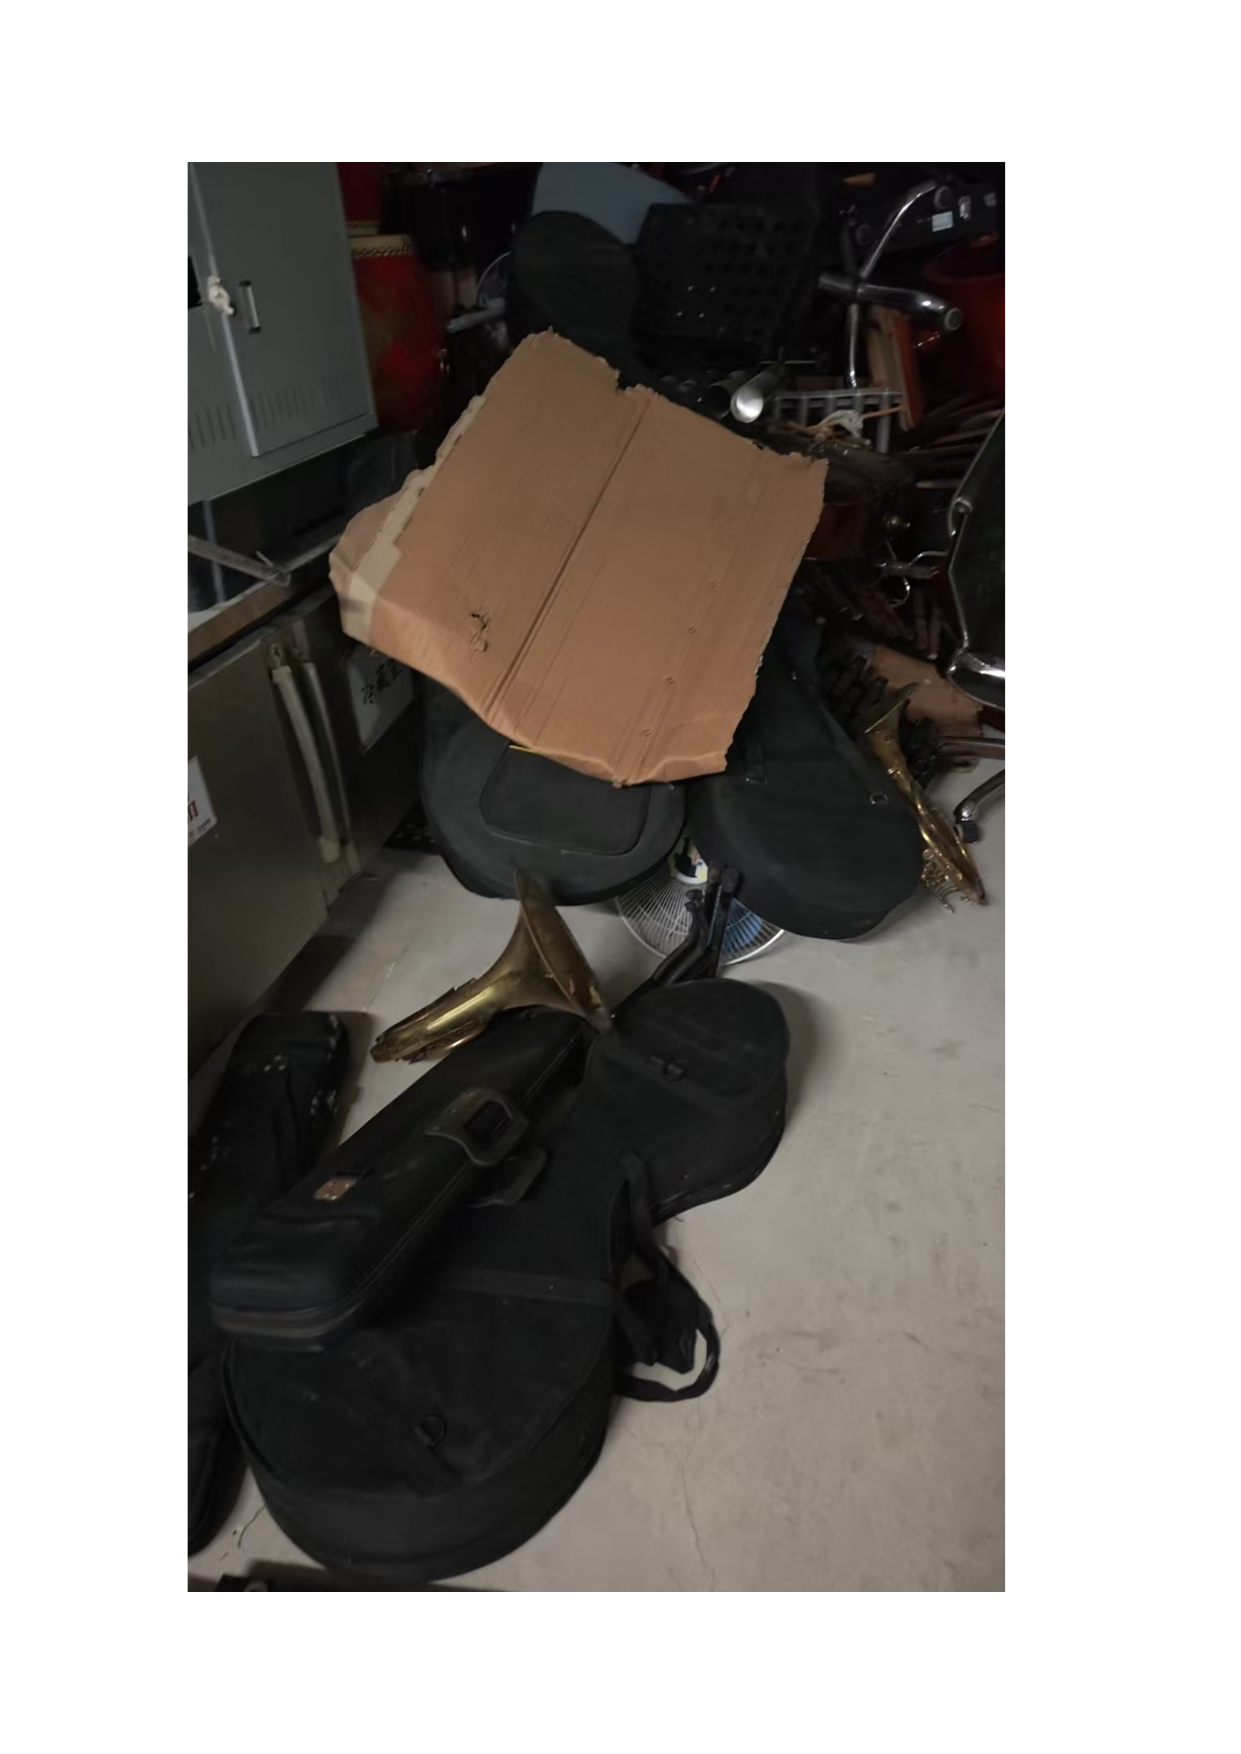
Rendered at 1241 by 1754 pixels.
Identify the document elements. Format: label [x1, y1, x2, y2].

picture [187, 162, 1006, 1592]
